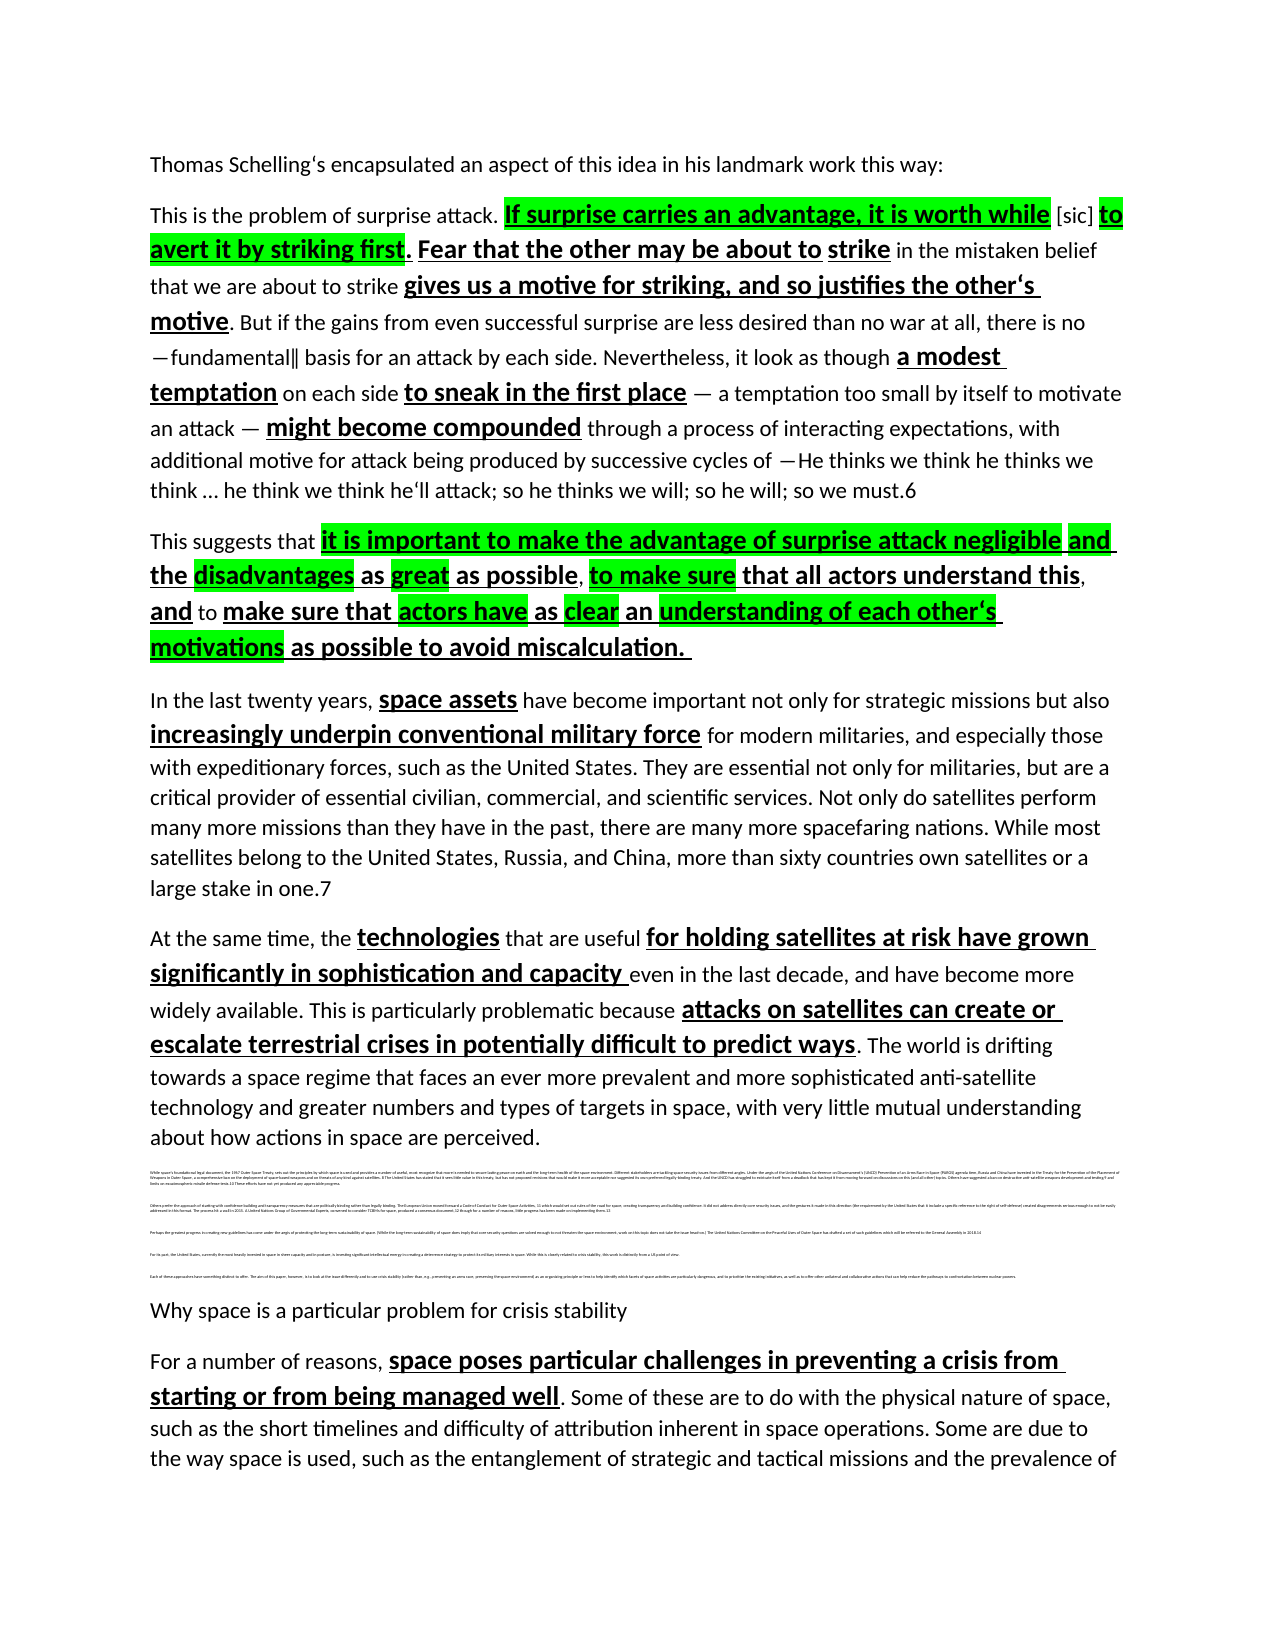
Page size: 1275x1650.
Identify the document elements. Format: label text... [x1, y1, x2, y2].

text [150, 1343, 1125, 1473]
text At the same time, the technologies that are useful for holding satellites at risk have grown significantly in sophistication and capacity even in the last decade, and have become more widely available. This is particularly problematic because attacks on satellites can create or escalate terrestrial crises in potentially difficult to predict ways. The world is drifting towards a space regime that faces an ever more prevalent and more sophisticated anti-satellite technology and greater numbers and types of targets in space, with very little mutual understanding about how actions in space are perceived. [150, 921, 1125, 1151]
text In the last twenty years, space assets have become important not only for strategic missions but also increasingly underpin conventional military force for modern militaries, and especially those with expeditionary forces, such as the United States. They are essential not only for militaries, but are a critical provider of essential civilian, commercial, and scientific services. Not only do satellites perform many more missions than they have in the past, there are many more spacefaring nations. While most satellites belong to the United States, Russia, and China, more than sixty countries own satellites or a large stake in one.7 [150, 682, 1125, 902]
text This is the problem of surprise attack. If surprise carries an advantage, it is worth while [sic] to avert it by striking first. Fear that the other may be about to strike in the mistaken belief that we are about to strike gives us a motive for striking, and so justifies the other‘s motive. But if the gains from even successful surprise are less desired than no war at all, there is no ―fundamental‖ basis for an attack by each side. Nevertheless, it look as though a modest temptation on each side to sneak in the first place — a temptation too small by itself to motivate an attack — might become compounded through a process of interacting expectations, with additional motive for attack being produced by successive cycles of ―He thinks we think he thinks we think … he think we think he‘ll attack; so he thinks we will; so he will; so we must.6 [150, 197, 1125, 504]
text Thomas Schelling‘s encapsulated an aspect of this idea in his landmark work this way: [150, 150, 1125, 178]
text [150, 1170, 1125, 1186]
text Why space is a particular problem for crisis stability [150, 1297, 1125, 1325]
text This suggests that it is important to make the advantage of surprise attack negligible and the disadvantages as great as possible, to make sure that all actors understand this, and to make sure that actors have as clear an understanding of each other‘s motivations as possible to avoid miscalculation. [150, 523, 1125, 663]
